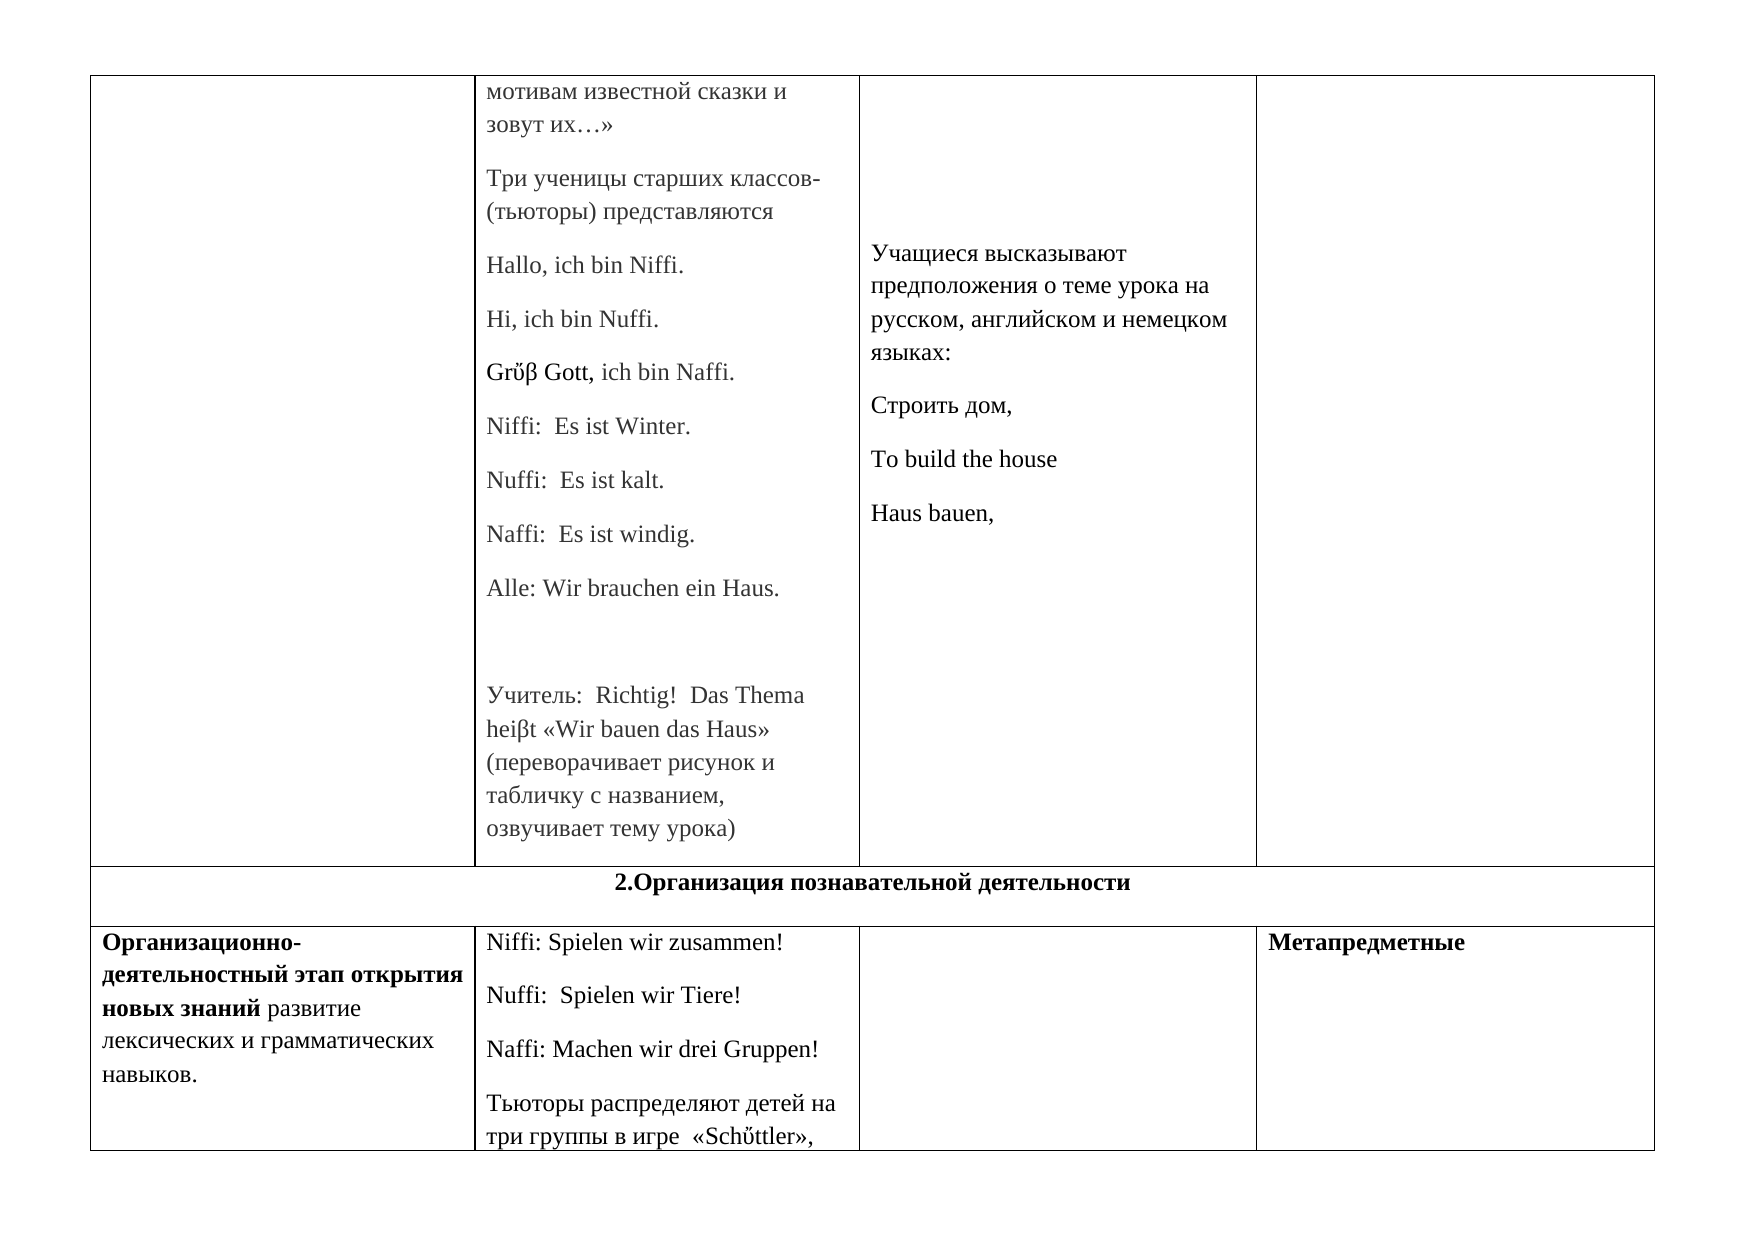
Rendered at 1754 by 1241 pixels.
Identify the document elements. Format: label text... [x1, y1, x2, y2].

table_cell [1257, 76, 1654, 866]
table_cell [476, 76, 859, 866]
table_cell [860, 927, 1256, 1150]
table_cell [860, 76, 1256, 866]
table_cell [91, 927, 474, 1150]
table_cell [1257, 927, 1654, 1150]
table_cell 2.Организация познавательной деятельности [91, 867, 1654, 926]
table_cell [476, 927, 859, 1150]
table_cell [91, 76, 474, 866]
